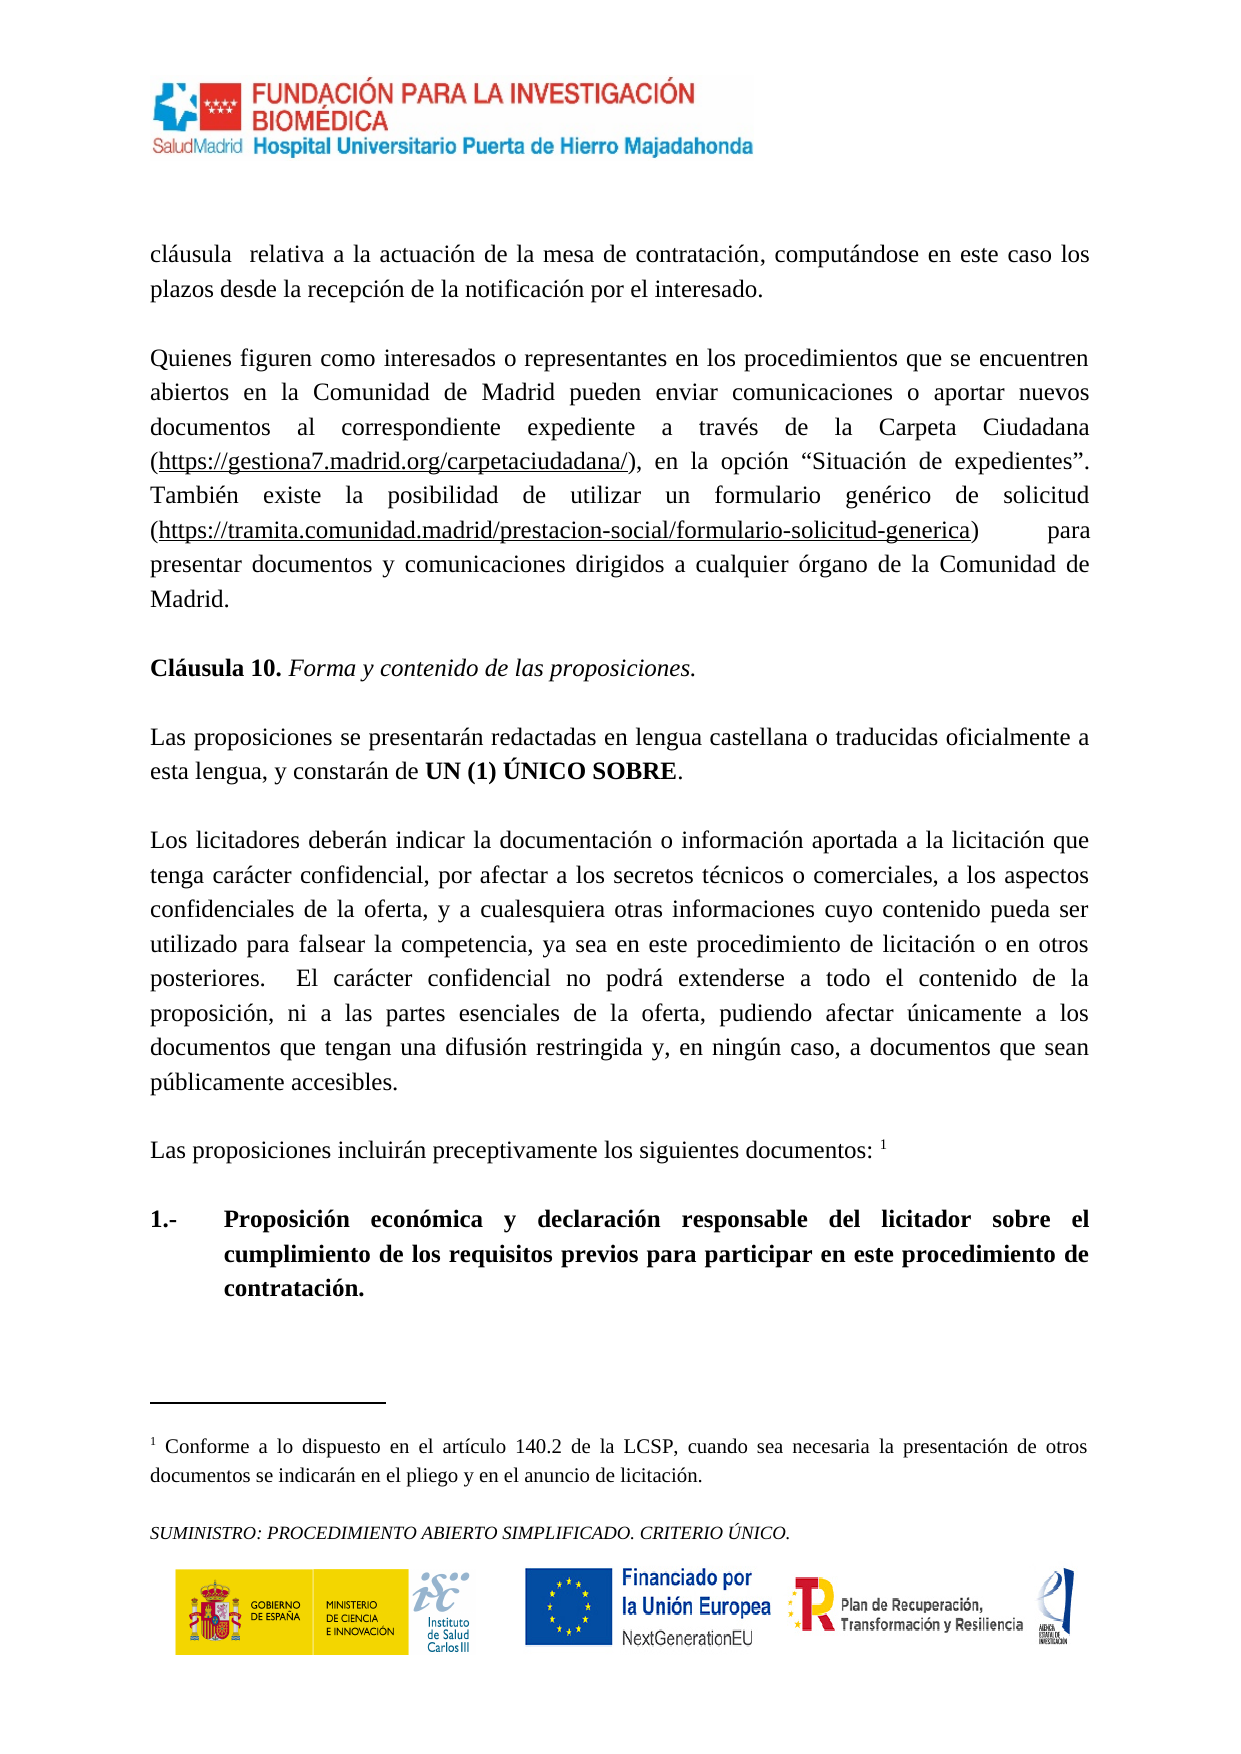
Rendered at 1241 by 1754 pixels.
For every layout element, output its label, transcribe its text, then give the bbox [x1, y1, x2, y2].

text Las proposiciones se presentarán redactadas en lengua castellana o traducidas oficialmente a esta lengua, y constarán de UN (1) ÚNICO SOBRE. [150, 722, 1090, 785]
text Las proposiciones incluirán preceptivamente los siguientes documentos: [150, 1136, 1090, 1164]
text Los licitadores deberán indicar la documentación o información aportada a la licitación que tenga carácter confidencial, por afectar a los secretos técnicos o comerciales, a los aspectos confidenciales de la oferta, y a cualesquiera otras informaciones cuyo contenido pueda ser utilizado para falsear la competencia, ya sea en este procedimiento de licitación o en otros posteriores. El carácter confidencial no podrá extenderse a todo el contenido de la proposición, ni a las partes esenciales de la oferta, pudiendo afectar únicamente a los documentos que tengan una difusión restringida y, en ningún caso, a documentos que sean públicamente accesibles. [150, 825, 1090, 1095]
text 1.- Proposición económica y declaración responsable del licitador sobre el cumplimiento de los requisitos previos para participar en este procedimiento de contratación. [150, 1204, 1090, 1302]
picture [150, 75, 755, 161]
picture [522, 1557, 1084, 1655]
text Quienes figuren como interesados o representantes en los procedimientos que se encuentren abiertos en la Comunidad de Madrid pueden enviar comunicaciones o aportar nuevos documentos al correspondiente expediente a través de la Carpeta Ciudadana (https://gestiona7.madrid.org/carpetaciudadana/), en la opción “Situación de expedientes”. También existe la posibilidad de utilizar un formulario genérico de solicitud (https://tramita.comunidad.madrid/prestacion-social/formulario-solicitud-generica) para presentar documentos y comunicaciones dirigidos a cualquier órgano de la Comunidad de Madrid. [150, 343, 1090, 613]
picture [175, 1569, 477, 1655]
text Cláusula 10. Forma y contenido de las proposiciones. [150, 653, 1090, 682]
